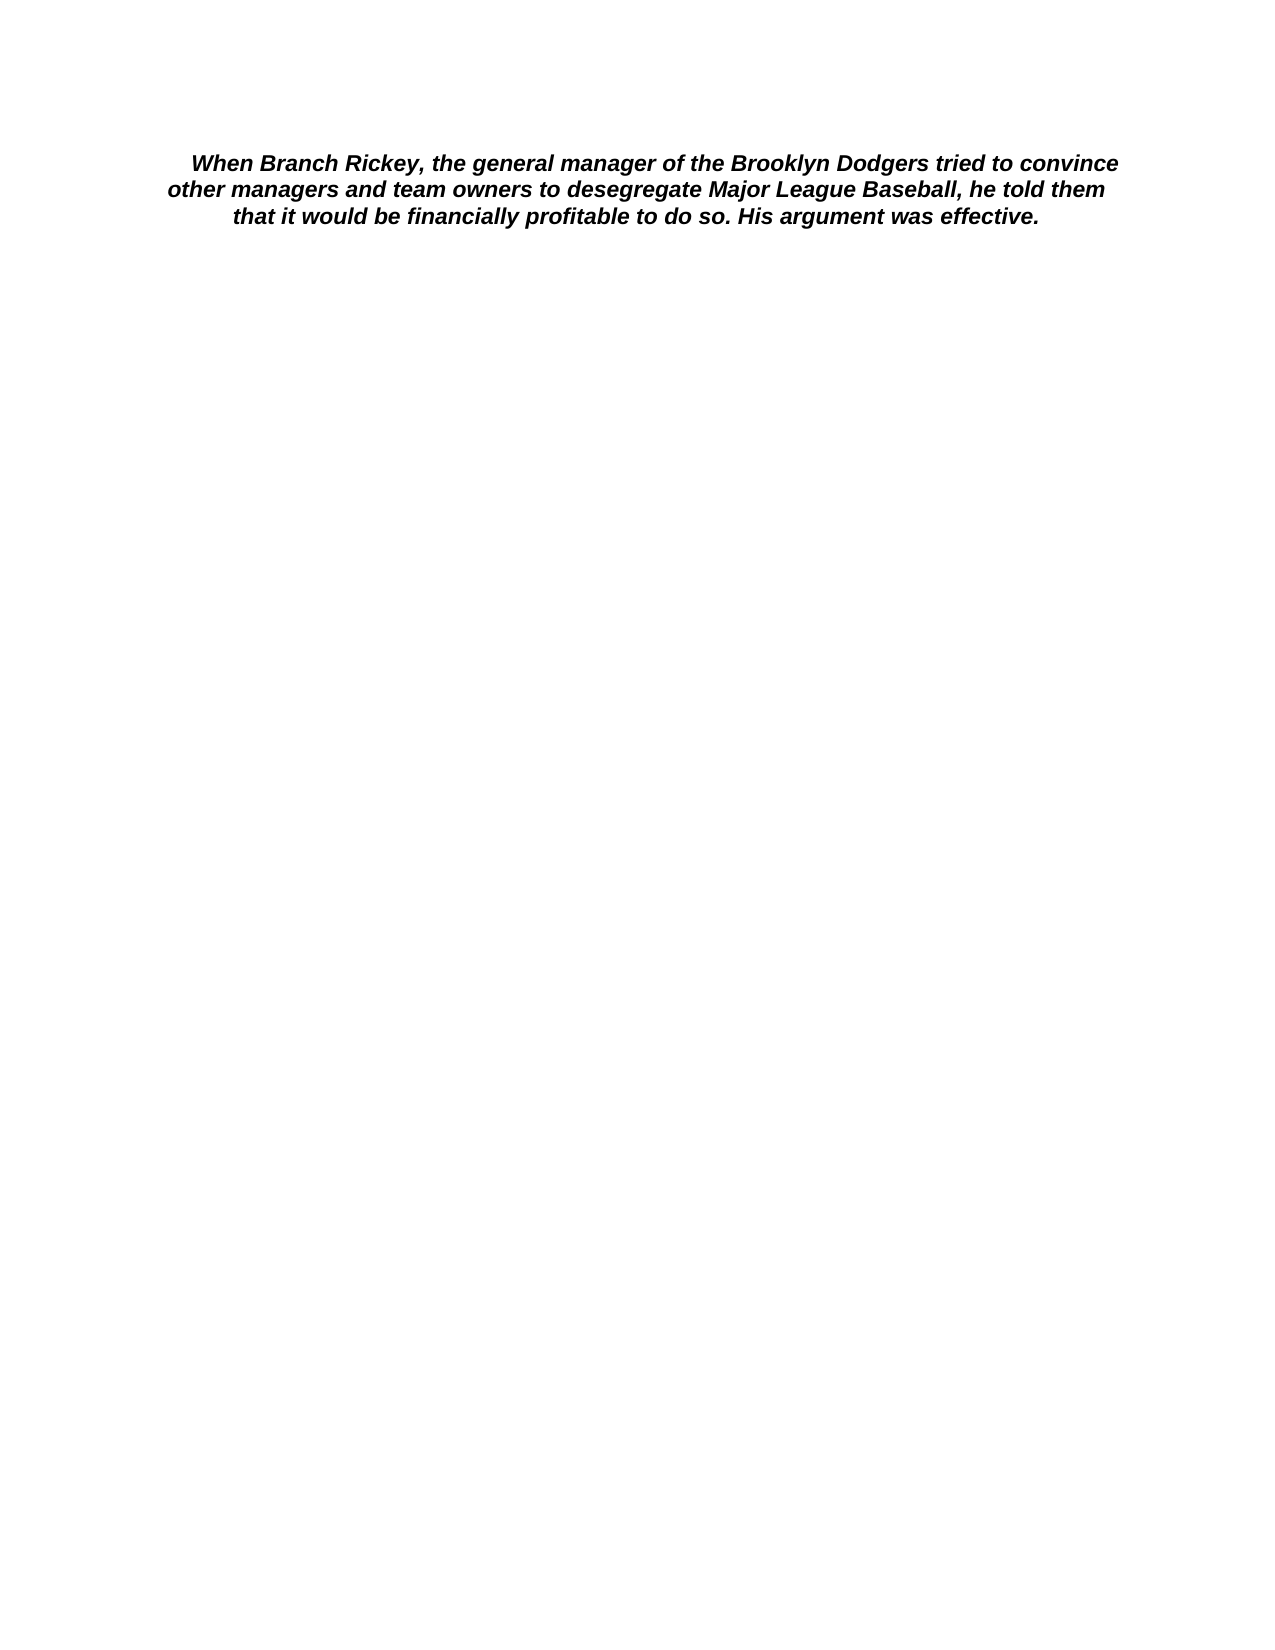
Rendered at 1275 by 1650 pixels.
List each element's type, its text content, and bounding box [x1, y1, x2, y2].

text When Branch Rickey, the general manager of the Brooklyn Dodgers tried to convince other managers and team owners to desegregate Major League Baseball, he told them that it would be financially profitable to do so. His argument was effective. [150, 150, 1125, 229]
